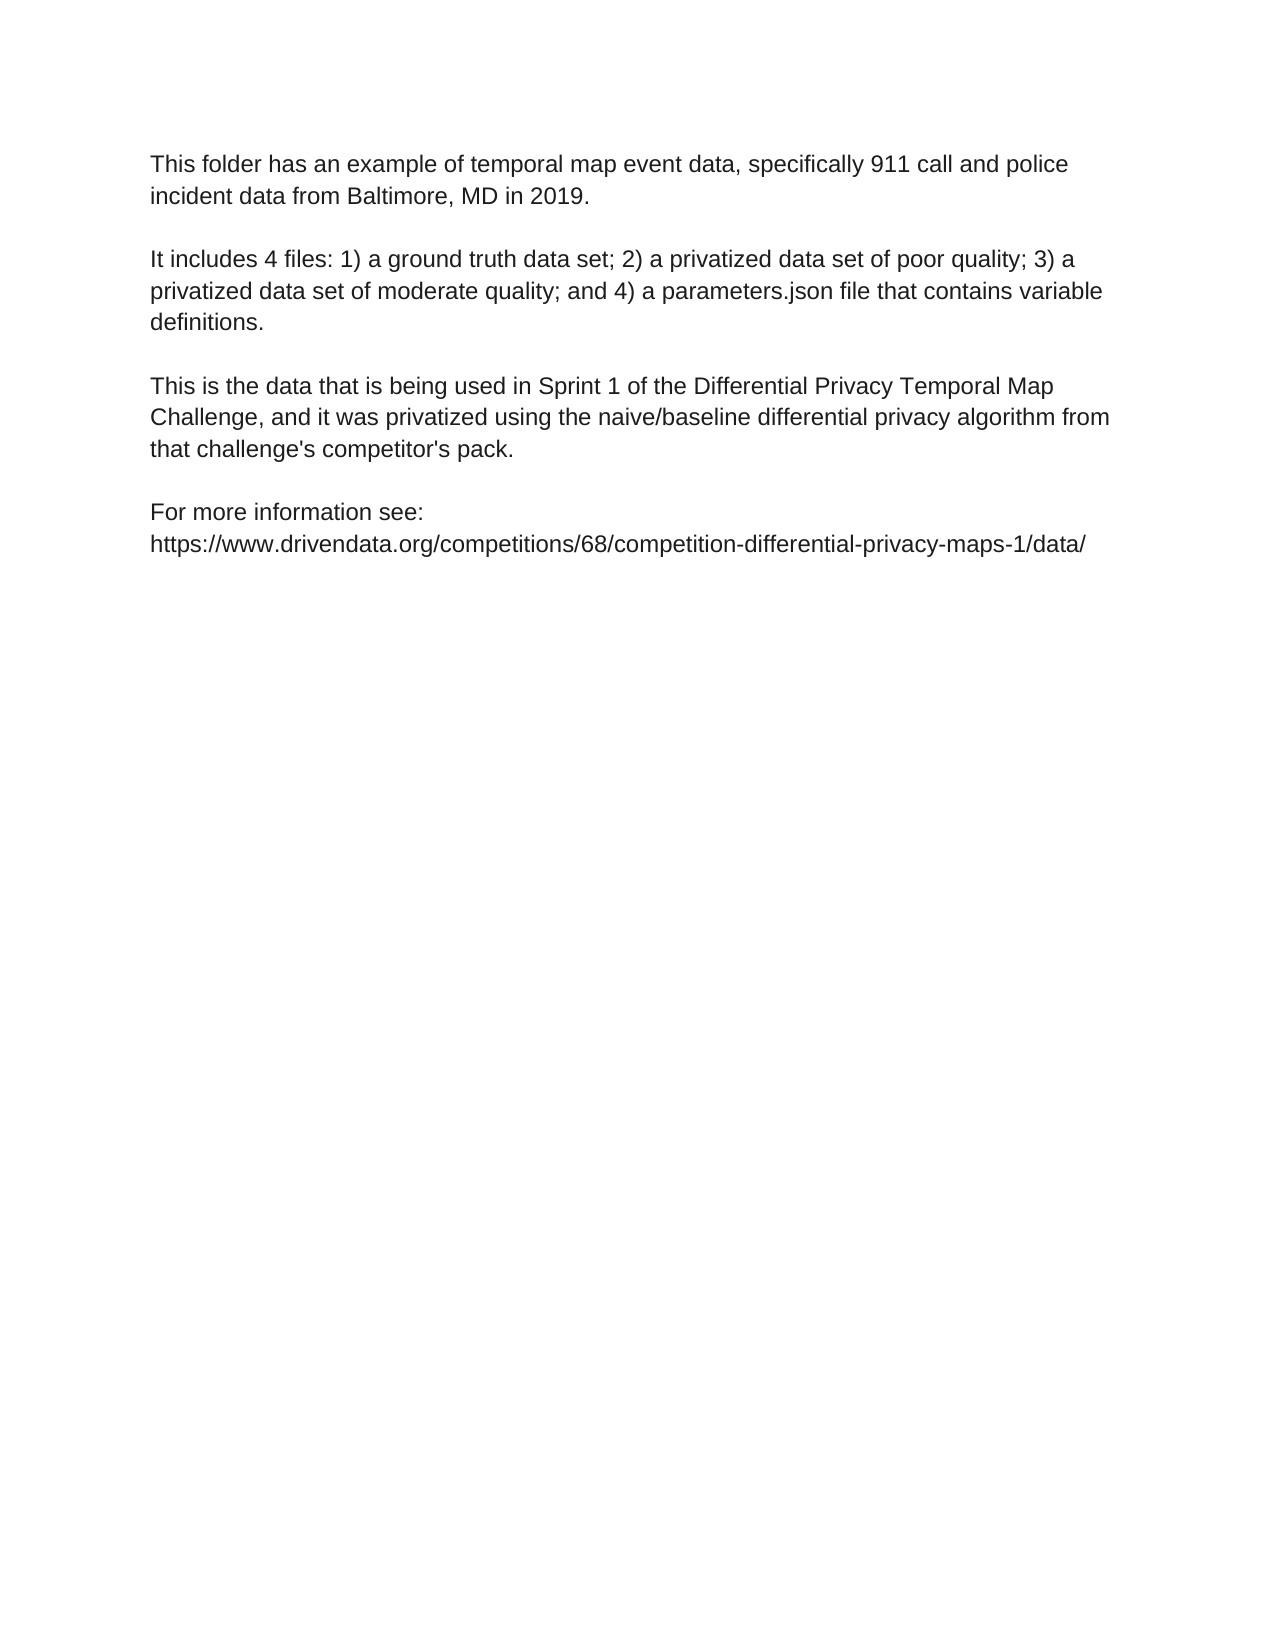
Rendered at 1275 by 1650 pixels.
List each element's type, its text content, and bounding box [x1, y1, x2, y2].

text https://www.drivendata.org/competitions/68/competition-differential-privacy-maps-1/data/ [150, 530, 1125, 558]
text This folder has an example of temporal map event data, specifically 911 call and police incident data from Baltimore, MD in 2019. It includes 4 files: 1) a ground truth data set; 2) a privatized data set of poor quality; 3) a privatized data set of moderate quality; and 4) a parameters.json file that contains variable definitions. This is the data that is being used in Sprint 1 of the Differential Privacy Temporal Map Challenge, and it was privatized using the naive/baseline differential privacy algorithm from that challenge's competitor's pack. For more information see: [150, 150, 1125, 526]
